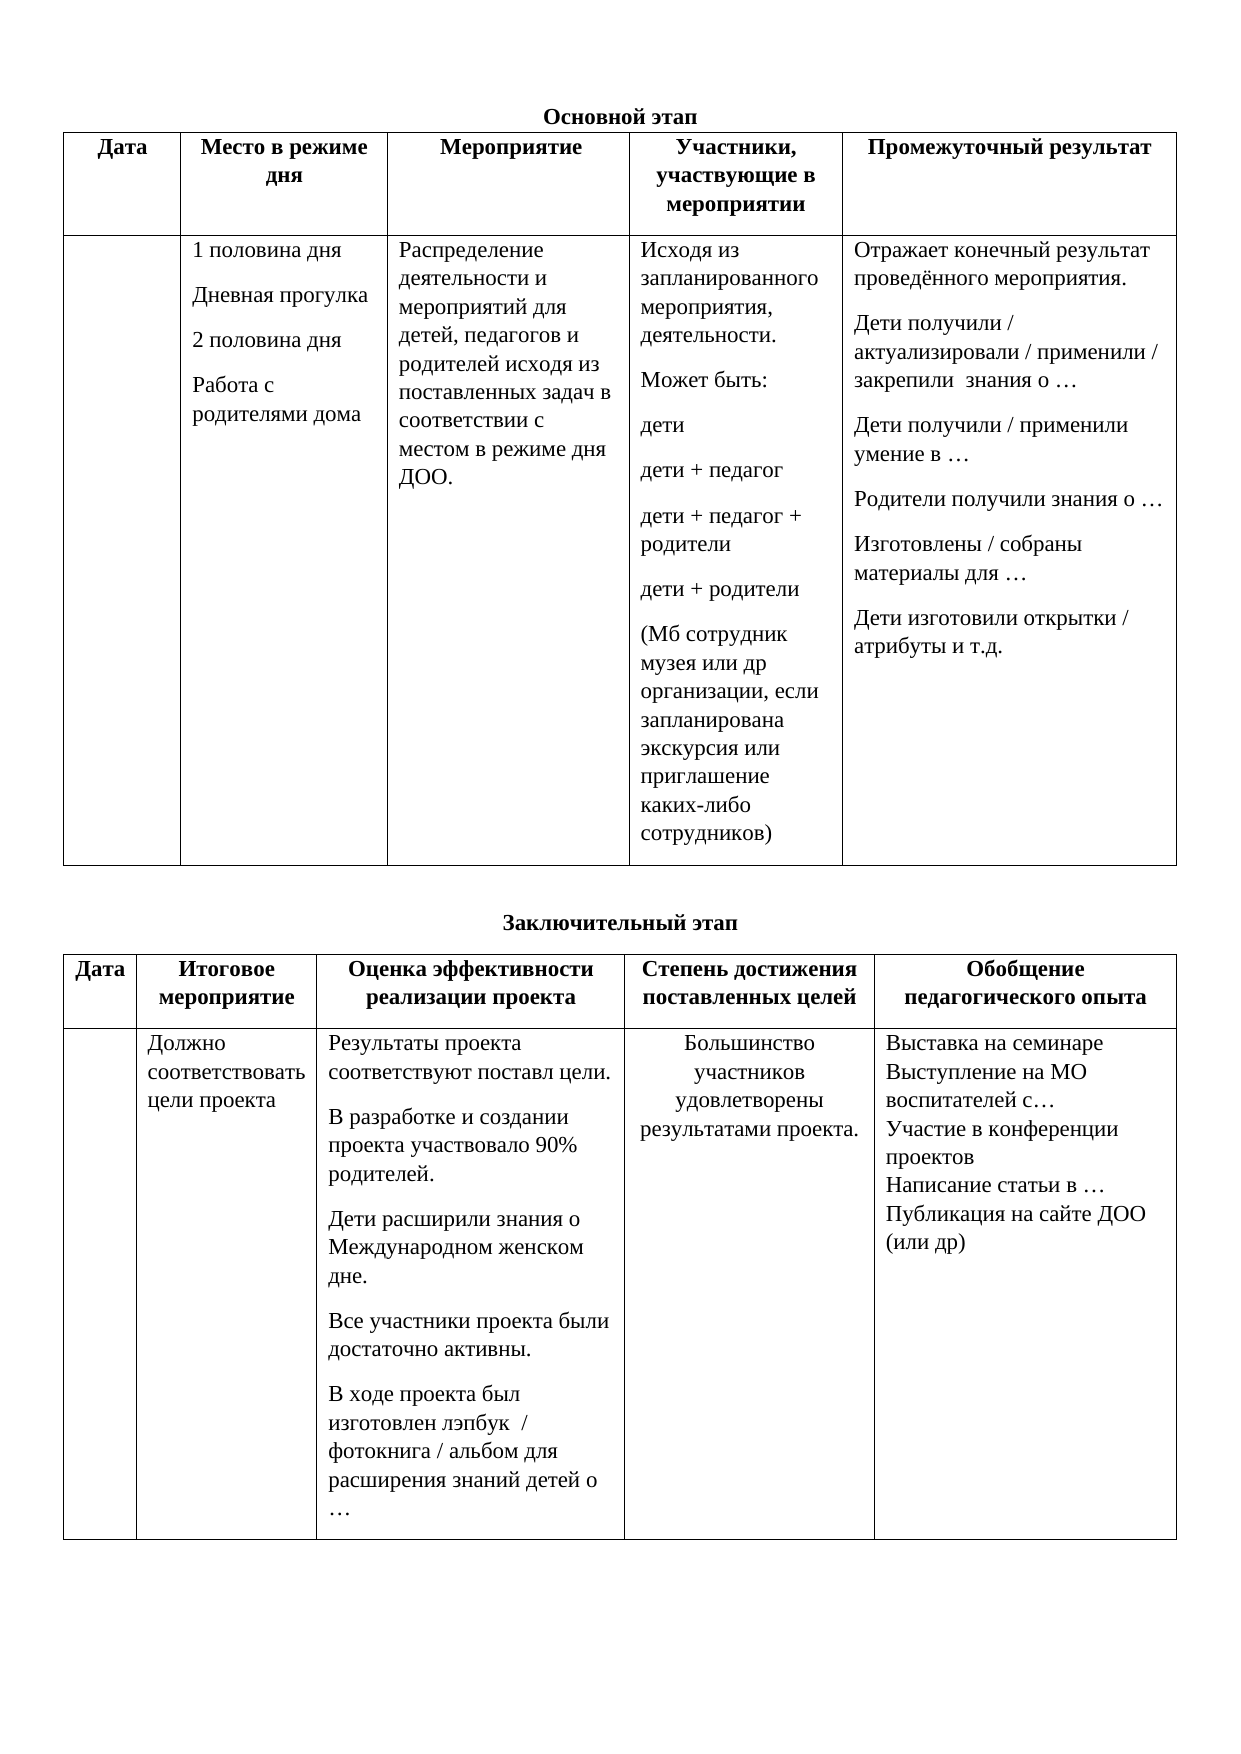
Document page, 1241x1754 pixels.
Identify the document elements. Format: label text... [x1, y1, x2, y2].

table_header Место в режиме дня [181, 133, 387, 235]
table_header Промежуточный результат [843, 133, 1176, 235]
table_header Дата [64, 955, 136, 1028]
table_cell Должно соответствовать цели проекта [137, 1029, 316, 1539]
table_cell Исходя из запланированного мероприятия, деятельности. Может быть: дети дети + педагог дети + педагог + родители дети + родители (Мб сотрудник музея или др организации, если запланирована экскурсия или приглашение каких-либо сотрудников) [630, 236, 842, 864]
table_cell Распределение деятельности и мероприятий для детей, педагогов и родителей исходя из поставленных задач в соответствии с местом в режиме дня ДОО. [388, 236, 629, 864]
table_cell 1 половина дня Дневная прогулка 2 половина дня Работа с родителями дома [181, 236, 387, 864]
table_cell [64, 1029, 136, 1539]
table_cell Выставка на семинаре Выступление на МО воспитателей с… Участие в конференции проектов Написание статьи в … Публикация на сайте ДОО (или др) [875, 1029, 1176, 1539]
text Основной этап [75, 103, 1165, 130]
table_cell Отражает конечный результат проведённого мероприятия. Дети получили / актуализировали / применили / закрепили знания о … Дети получили / применили умение в … Родители получили знания о … Изготовлены / собраны материалы для … Дети изготовили открытки / атрибуты и т.д. [843, 236, 1176, 864]
table_cell Большинство участников удовлетворены результатами проекта. [625, 1029, 874, 1539]
table_header Участники, участвующие в мероприятии [630, 133, 842, 235]
table_header Степень достижения поставленных целей [625, 955, 874, 1028]
table_header Итоговое мероприятие [137, 955, 316, 1028]
table_cell [64, 236, 180, 864]
table_header Дата [64, 133, 180, 235]
table_cell Результаты проекта соответствуют поставл цели. В разработке и создании проекта участвовало 90% родителей. Дети расширили знания о Международном женском дне. Все участники проекта были достаточно активны. В ходе проекта был изготовлен лэпбук / фотокнига / альбом для расширения знаний детей о … [317, 1029, 624, 1539]
table_header Оценка эффективности реализации проекта [317, 955, 624, 1028]
text Заключительный этап [75, 908, 1165, 935]
table_header Обобщение педагогического опыта [875, 955, 1176, 1028]
table_header Мероприятие [388, 133, 629, 235]
